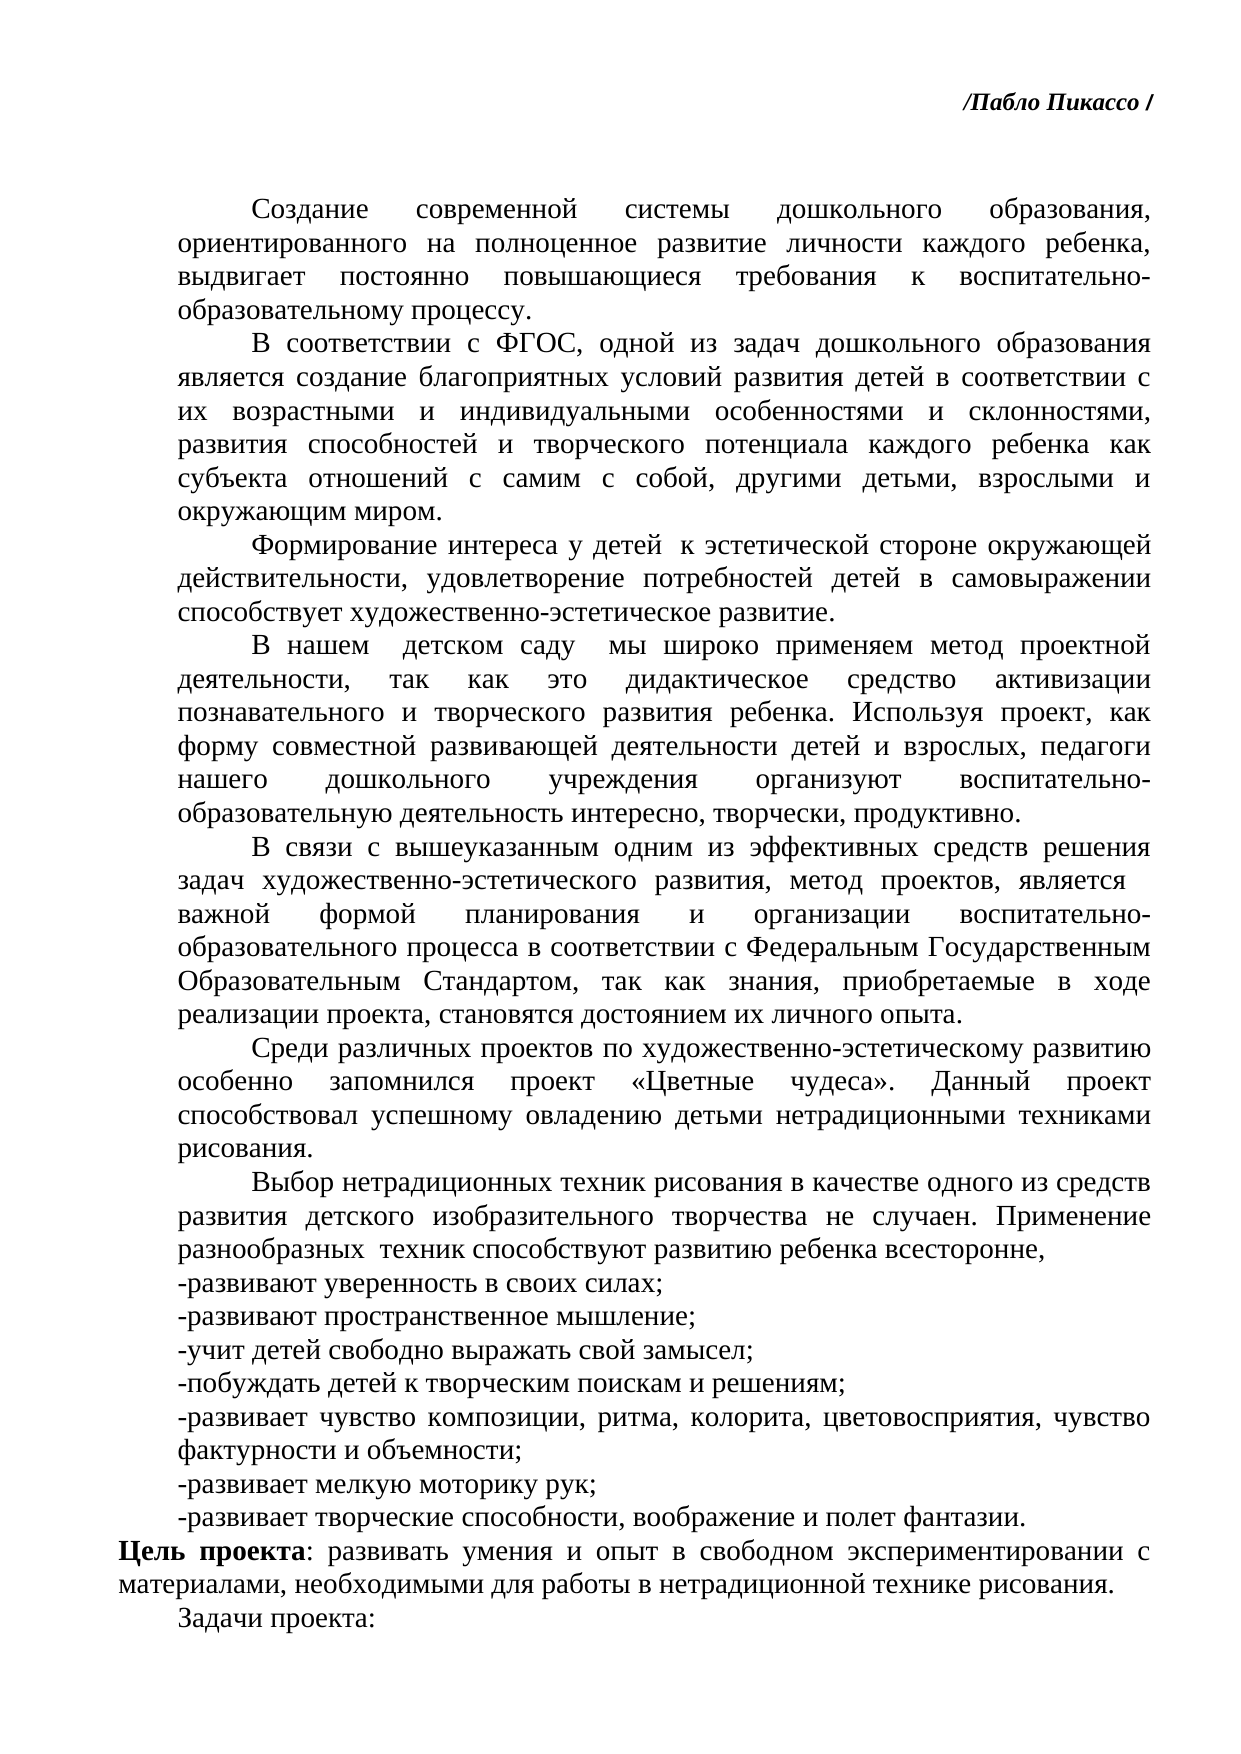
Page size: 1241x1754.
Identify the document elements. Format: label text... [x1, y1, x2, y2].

text Цель проекта: развивать умения и опыт в свободном экспериментировании с материалами, необходимыми для работы в нетрадиционной технике рисования. [118, 1533, 1152, 1600]
text -развивает творческие способности, воображение и полет фантазии. [177, 1499, 1152, 1533]
text -побуждать детей к творческим поискам и решениям; [177, 1365, 1152, 1399]
text /Пабло Пикассо / [177, 87, 1152, 116]
text Среди различных проектов по художественно-эстетическому развитию особенно запомнился проект «Цветные чудеса». Данный проект способствовал успешному овладению детьми нетрадиционными техниками рисования. [177, 1030, 1152, 1164]
text В соответствии с ФГОС, одной из задач дошкольного образования является создание благоприятных условий развития детей в соответствии с их возрастными и индивидуальными особенностями и склонностями, развития способностей и творческого потенциала каждого ребенка как субъекта отношений с самим с собой, другими детьми, взрослыми и окружающим миром. [177, 326, 1152, 527]
text Выбор нетрадиционных техник рисования в качестве одного из средств развития детского изобразительного творчества не случаен. Применение разнообразных техник способствуют развитию ребенка всесторонне, [177, 1164, 1152, 1265]
text -развивают уверенность в своих силах; [177, 1265, 1152, 1298]
text -учит детей свободно выражать свой замысел; [177, 1332, 1152, 1365]
text В связи с вышеуказанным одним из эффективных средств решения задач художественно-эстетического развития, метод проектов, является важной формой планирования и организации воспитательно-образовательного процесса в соответствии с Федеральным Государственным Образовательным Стандартом, так как знания, приобретаемые в ходе реализации проекта, становятся достоянием их личного опыта. [177, 829, 1152, 1030]
text В нашем детском саду мы широко применяем метод проектной деятельности, так как это дидактическое средство активизации познавательного и творческого развития ребенка. Используя проект, как форму совместной развивающей деятельности детей и взрослых, педагоги нашего дошкольного учреждения организуют воспитательно-образовательную деятельность интересно, творчески, продуктивно. [177, 627, 1152, 829]
text Задачи проекта: [177, 1600, 1152, 1634]
text Формирование интереса у детей к эстетической стороне окружающей действительности, удовлетворение потребностей детей в самовыражении способствует художественно-эстетическое развитие. [177, 527, 1152, 627]
text -развивают пространственное мышление; [177, 1298, 1152, 1332]
text Создание современной системы дошкольного образования, ориентированного на полноценное развитие личности каждого ребенка, выдвигает постоянно повышающиеся требования к воспитательно-образовательному процессу. [177, 191, 1152, 326]
text -развивает мелкую моторику рук; [177, 1466, 1152, 1499]
text -развивает чувство композиции, ритма, колорита, цветовосприятия, чувство фактурности и объемности; [177, 1399, 1152, 1466]
